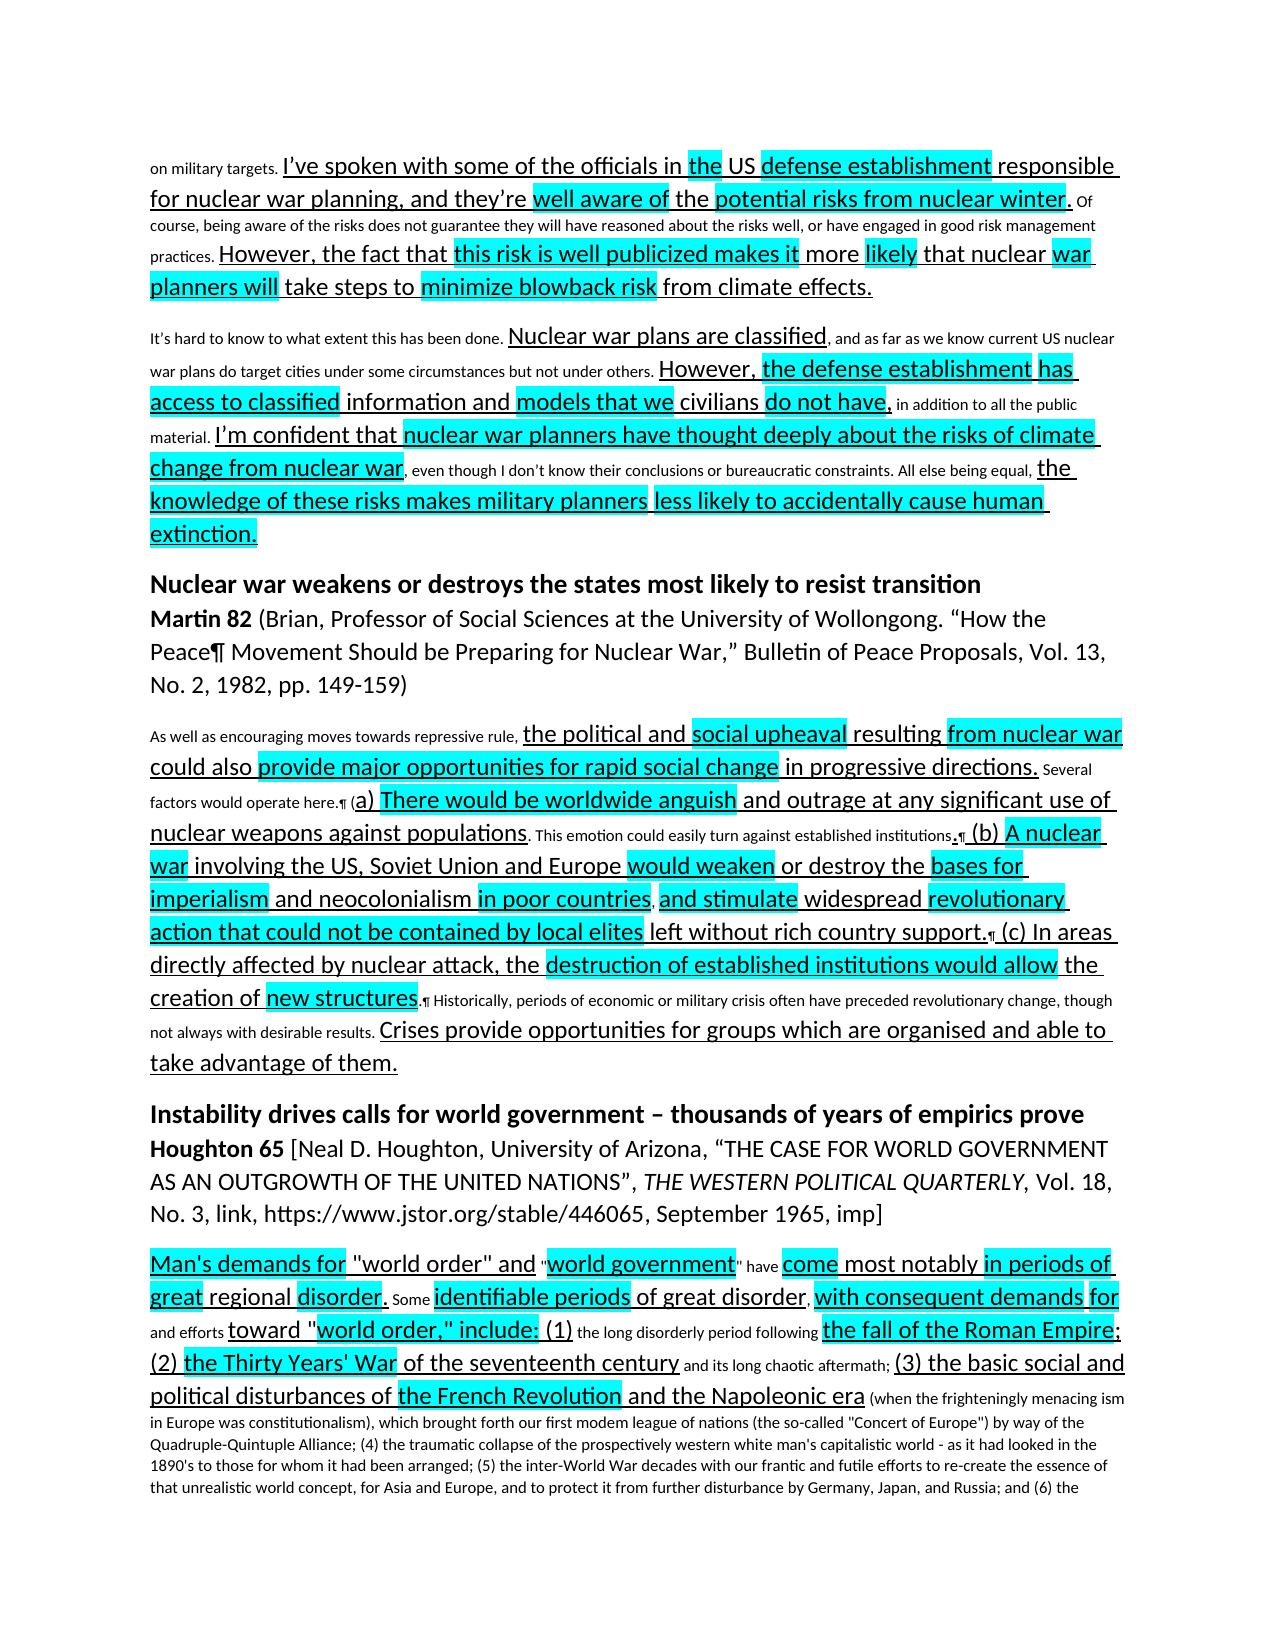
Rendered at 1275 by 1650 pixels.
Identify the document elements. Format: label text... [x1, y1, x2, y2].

text Houghton 65 [Neal D. Houghton, University of Arizona, “THE CASE FOR WORLD GOVERNMENT AS AN OUTGROWTH OF THE UNITED NATIONS”, THE WESTERN POLITICAL QUARTERLY, Vol. 18, No. 3, link, https://www.jstor.org/stable/446065, September 1965, imp] [150, 1133, 1125, 1229]
text As well as encouraging moves towards repressive rule, the political and social upheaval resulting from nuclear war could also provide major opportunities for rapid social change in progressive directions. Several factors would operate here.¶ (a) There would be worldwide anguish and outrage at any significant use of nuclear weapons against populations. This emotion could easily turn against established institutions.¶ (b) A nuclear war involving the US, Soviet Union and Europe would weaken or destroy the bases for imperialism and neocolonialism in poor countries, and stimulate widespread revolutionary action that could not be contained by local elites left without rich country support.¶ (c) In areas directly affected by nuclear attack, the destruction of established institutions would allow the creation of new structures.¶ Historically, periods of economic or military crisis often have preceded revolutionary change, though not always with desirable results. Crises provide opportunities for groups which are organised and able to take advantage of them. [150, 718, 1125, 1078]
subtitle Instability drives calls for world government – thousands of years of empirics prove [150, 1097, 1125, 1130]
subtitle Nuclear war weakens or destroys the states most likely to resist transition [150, 567, 1125, 600]
text Martin 82 (Brian, Professor of Social Sciences at the University of Wollongong. “How the Peace¶ Movement Should be Preparing for Nuclear War,” Bulletin of Peace Proposals, Vol. 13, No. 2, 1982, pp. 149-159) [150, 603, 1125, 699]
text It’s hard to know to what extent this has been done. Nuclear war plans are classified, and as far as we know current US nuclear war plans do target cities under some circumstances but not under others. However, the defense establishment has access to classified information and models that we civilians do not have, in addition to all the public material. I’m confident that nuclear war planners have thought deeply about the risks of climate change from nuclear war, even though I don’t know their conclusions or bureaucratic constraints. All else being equal, the knowledge of these risks makes military planners less likely to accidentally cause human extinction. [150, 320, 1125, 548]
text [150, 1248, 1125, 1498]
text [150, 150, 1125, 301]
